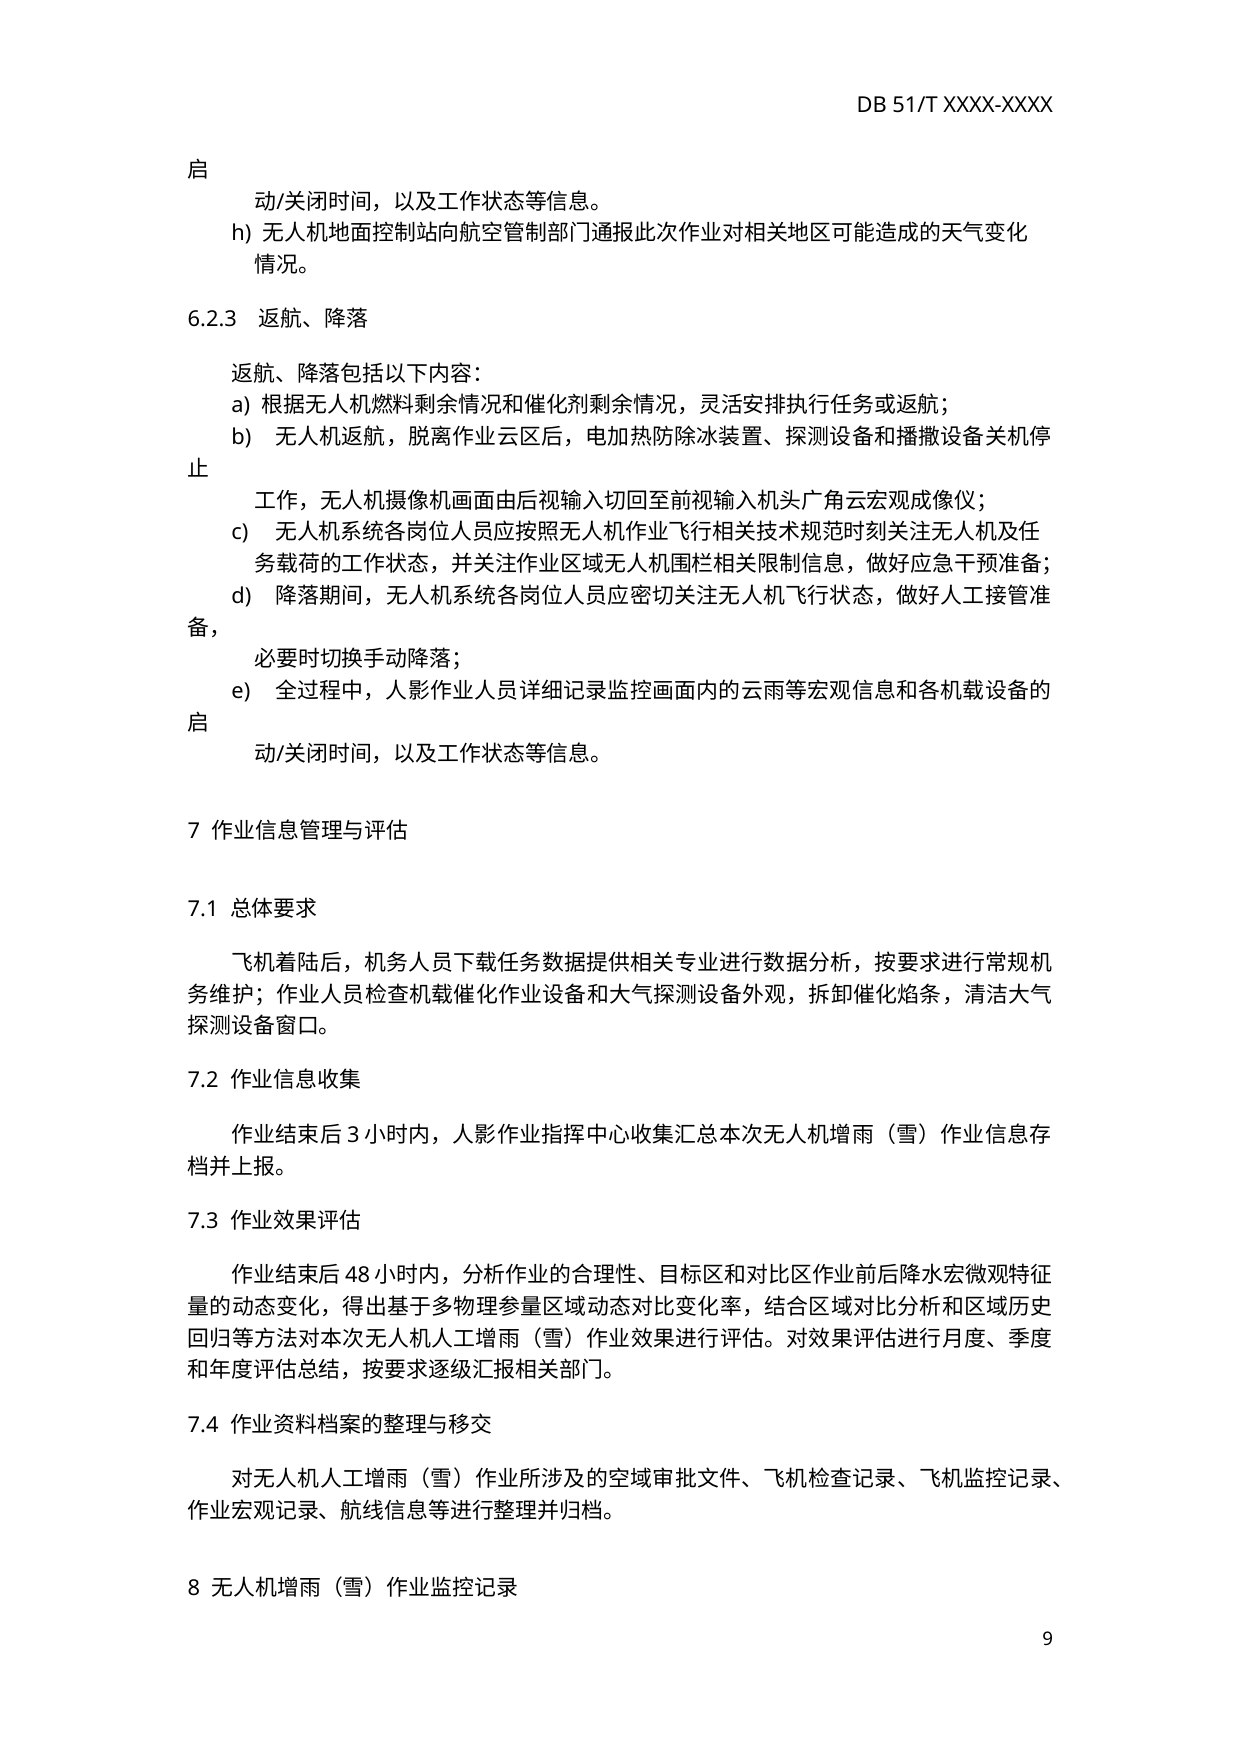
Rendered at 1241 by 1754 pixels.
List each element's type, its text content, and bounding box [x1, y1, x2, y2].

text d) 降落期间，无人机系统各岗位人员应密切关注无人机飞行状态，做好人工接管准备， [187, 578, 1053, 641]
text 7.4 作业资料档案的整理与移交 [187, 1407, 1053, 1438]
text b) 无人机返航，脱离作业云区后，电加热防除冰装置、探测设备和播撒设备关机停止 [187, 419, 1053, 483]
text h) 无人机地面控制站向航空管制部门通报此次作业对相关地区可能造成的天气变化 [187, 215, 1053, 247]
text 情况。 [187, 247, 1053, 279]
text e) 全过程中，人影作业人员详细记录监控画面内的云雨等宏观信息和各机载设备的启 [187, 673, 1053, 736]
text 动/关闭时间，以及工作状态等信息。 [187, 184, 1053, 215]
text 7.3 作业效果评估 [187, 1203, 1053, 1235]
text 工作，无人机摄像机画面由后视输入切回至前视输入机头广角云宏观成像仪； [187, 483, 1053, 514]
text 8 无人机增雨（雪）作业监控记录 [187, 1570, 1053, 1601]
text 对无人机人工增雨（雪）作业所涉及的空域审批文件、飞机检查记录、飞机监控记录、作业宏观记录、航线信息等进行整理并归档。 [187, 1461, 1053, 1524]
text 6.2.3 返航、降落 [187, 301, 1053, 333]
text c) 无人机系统各岗位人员应按照无人机作业飞行相关技术规范时刻关注无人机及任 [187, 514, 1053, 546]
text 必要时切换手动降落； [187, 641, 1053, 673]
text 飞机着陆后，机务人员下载任务数据提供相关专业进行数据分析，按要求进行常规机务维护；作业人员检查机载催化作业设备和大气探测设备外观，拆卸催化焰条，清洁大气探测设备窗口。 [187, 945, 1053, 1040]
text a) 根据无人机燃料剩余情况和催化剂剩余情况，灵活安排执行任务或返航； [187, 387, 1053, 419]
text 作业结束后3小时内，人影作业指挥中心收集汇总本次无人机增雨（雪）作业信息存档并上报。 [187, 1117, 1053, 1180]
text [187, 152, 1053, 184]
text 动/关闭时间，以及工作状态等信息。 [187, 736, 1053, 768]
text 7 作业信息管理与评估 [187, 813, 1053, 845]
text 7.2 作业信息收集 [187, 1062, 1053, 1094]
text 7.1 总体要求 [187, 891, 1053, 922]
text 务载荷的工作状态，并关注作业区域无人机围栏相关限制信息，做好应急干预准备； [187, 546, 1053, 578]
text 作业结束后48小时内，分析作业的合理性、目标区和对比区作业前后降水宏微观特征量的动态变化，得出基于多物理参量区域动态对比变化率，结合区域对比分析和区域历史回归等方法对本次无人机人工增雨（雪）作业效果进行评估。对效果评估进行月度、季度和年度评估总结，按要求逐级汇报相关部门。 [187, 1257, 1053, 1384]
text 返航、降落包括以下内容： [187, 356, 1053, 387]
